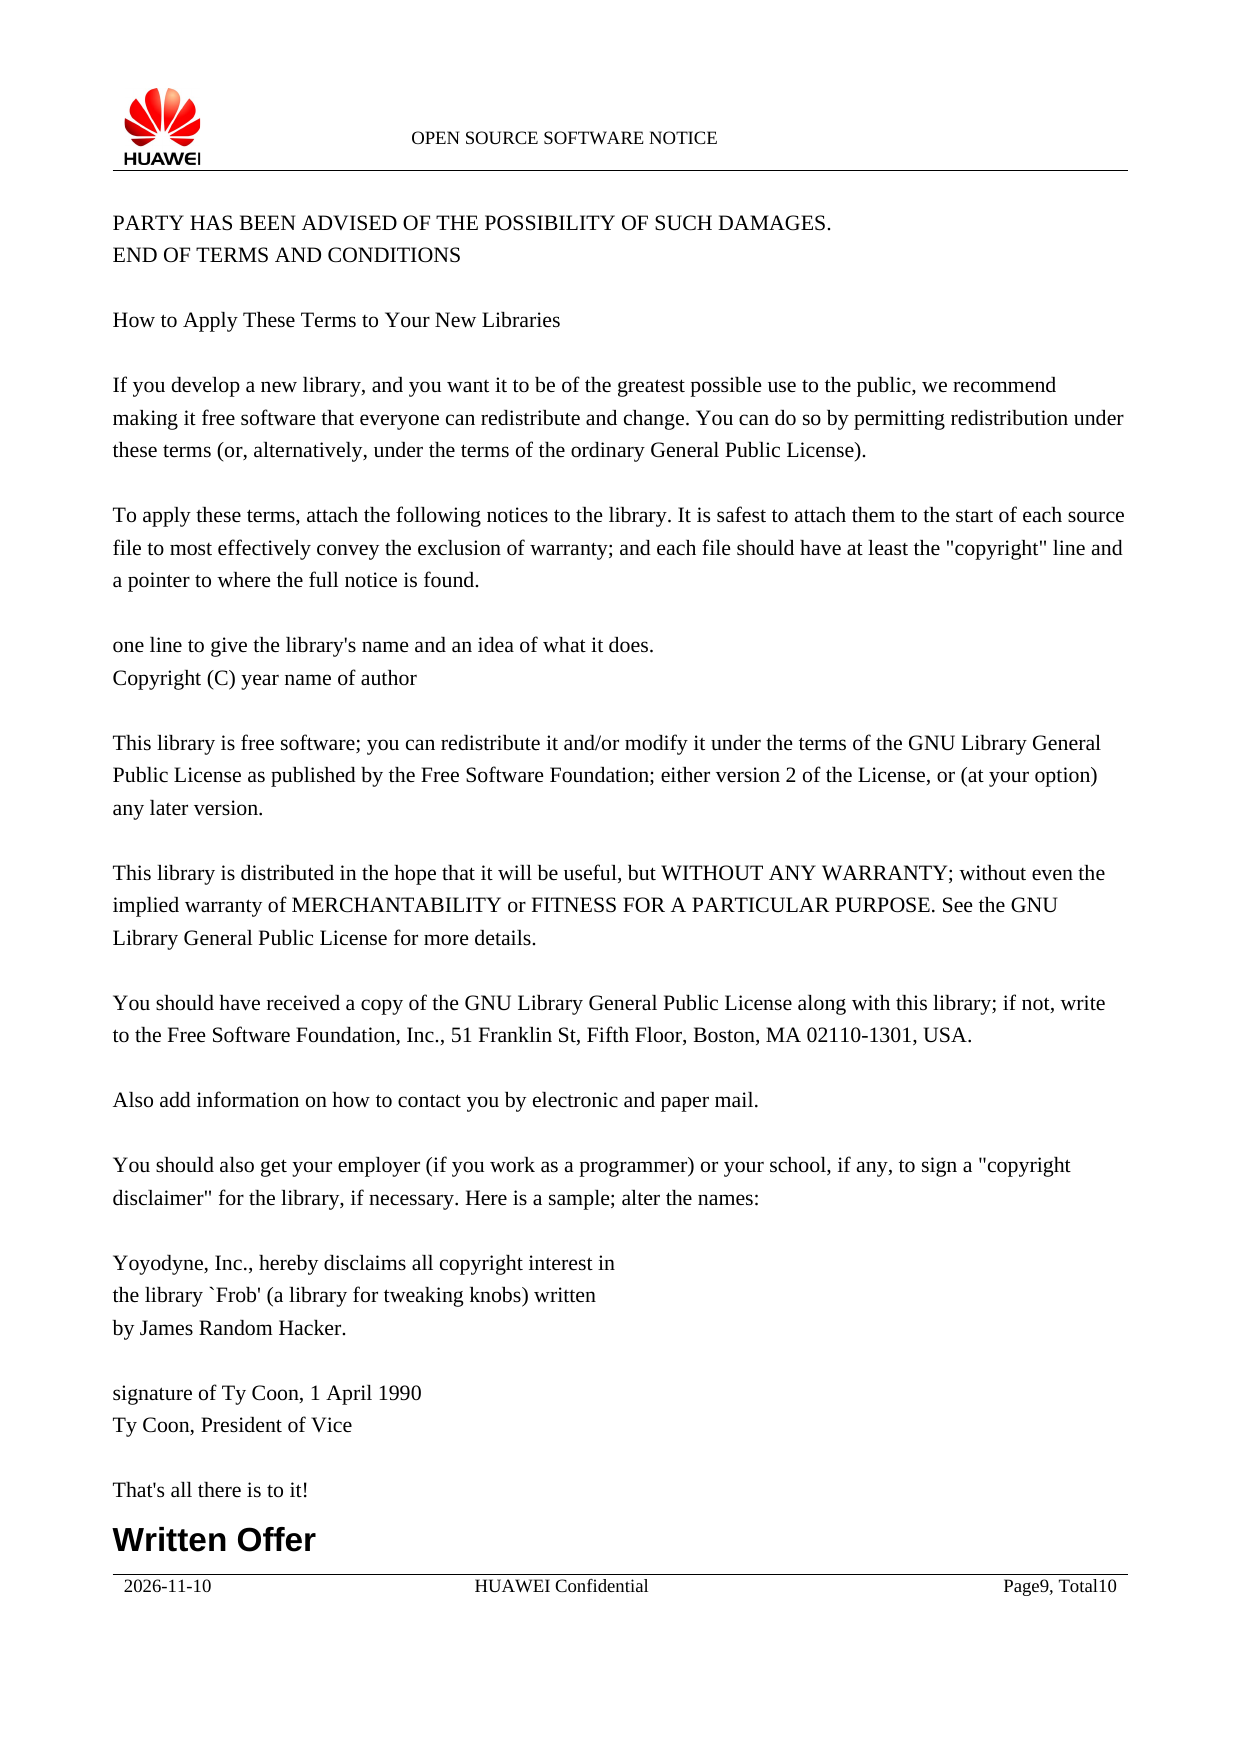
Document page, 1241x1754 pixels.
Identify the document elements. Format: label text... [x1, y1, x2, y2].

text END OF TERMS AND CONDITIONS [112, 239, 1128, 271]
text This library is distributed in the hope that it will be useful, but WITHOUT ANY WARRANTY; without even the implied warranty of MERCHANTABILITY or FITNESS FOR A PARTICULAR PURPOSE. See the GNU Library General Public License for more details. [112, 856, 1128, 954]
text one line to give the library's name and an idea of what it does. [112, 629, 1128, 661]
text How to Apply These Terms to Your New Libraries [112, 304, 1128, 336]
text That's all there is to it! [112, 1474, 1128, 1506]
text This library is free software; you can redistribute it and/or modify it under the terms of the GNU Library General Public License as published by the Free Software Foundation; either version 2 of the License, or (at your option) any later version. [112, 726, 1128, 824]
text Copyright (C) year name of author [112, 661, 1128, 694]
picture [124, 88, 201, 165]
text Written Offer [112, 1506, 1128, 1571]
text If you develop a new library, and you want it to be of the greatest possible use to the public, we recommend making it free software that everyone can redistribute and change. You can do so by permitting redistribution under these terms (or, alternatively, under the terms of the ordinary General Public License). [112, 369, 1128, 466]
text To apply these terms, attach the following notices to the library. It is safest to attach them to the start of each source file to most effectively convey the exclusion of warranty; and each file should have at least the "copyright" line and a pointer to where the full notice is found. [112, 499, 1128, 596]
text Also add information on how to contact you by electronic and paper mail. [112, 1084, 1128, 1116]
text You should also get your employer (if you work as a programmer) or your school, if any, to sign a "copyright disclaimer" for the library, if necessary. Here is a sample; alter the names: [112, 1149, 1128, 1214]
text by James Random Hacker. [112, 1311, 1128, 1344]
text You should have received a copy of the GNU Library General Public License along with this library; if not, write to the Free Software Foundation, Inc., 51 Franklin St, Fifth Floor, Boston, MA 02110-1301, USA. [112, 986, 1128, 1051]
text Ty Coon, President of Vice [112, 1409, 1128, 1441]
text the library `Frob' (a library for tweaking knobs) written [112, 1279, 1128, 1311]
text signature of Ty Coon, 1 April 1990 [112, 1376, 1128, 1409]
text Yoyodyne, Inc., hereby disclaims all copyright interest in [112, 1246, 1128, 1279]
